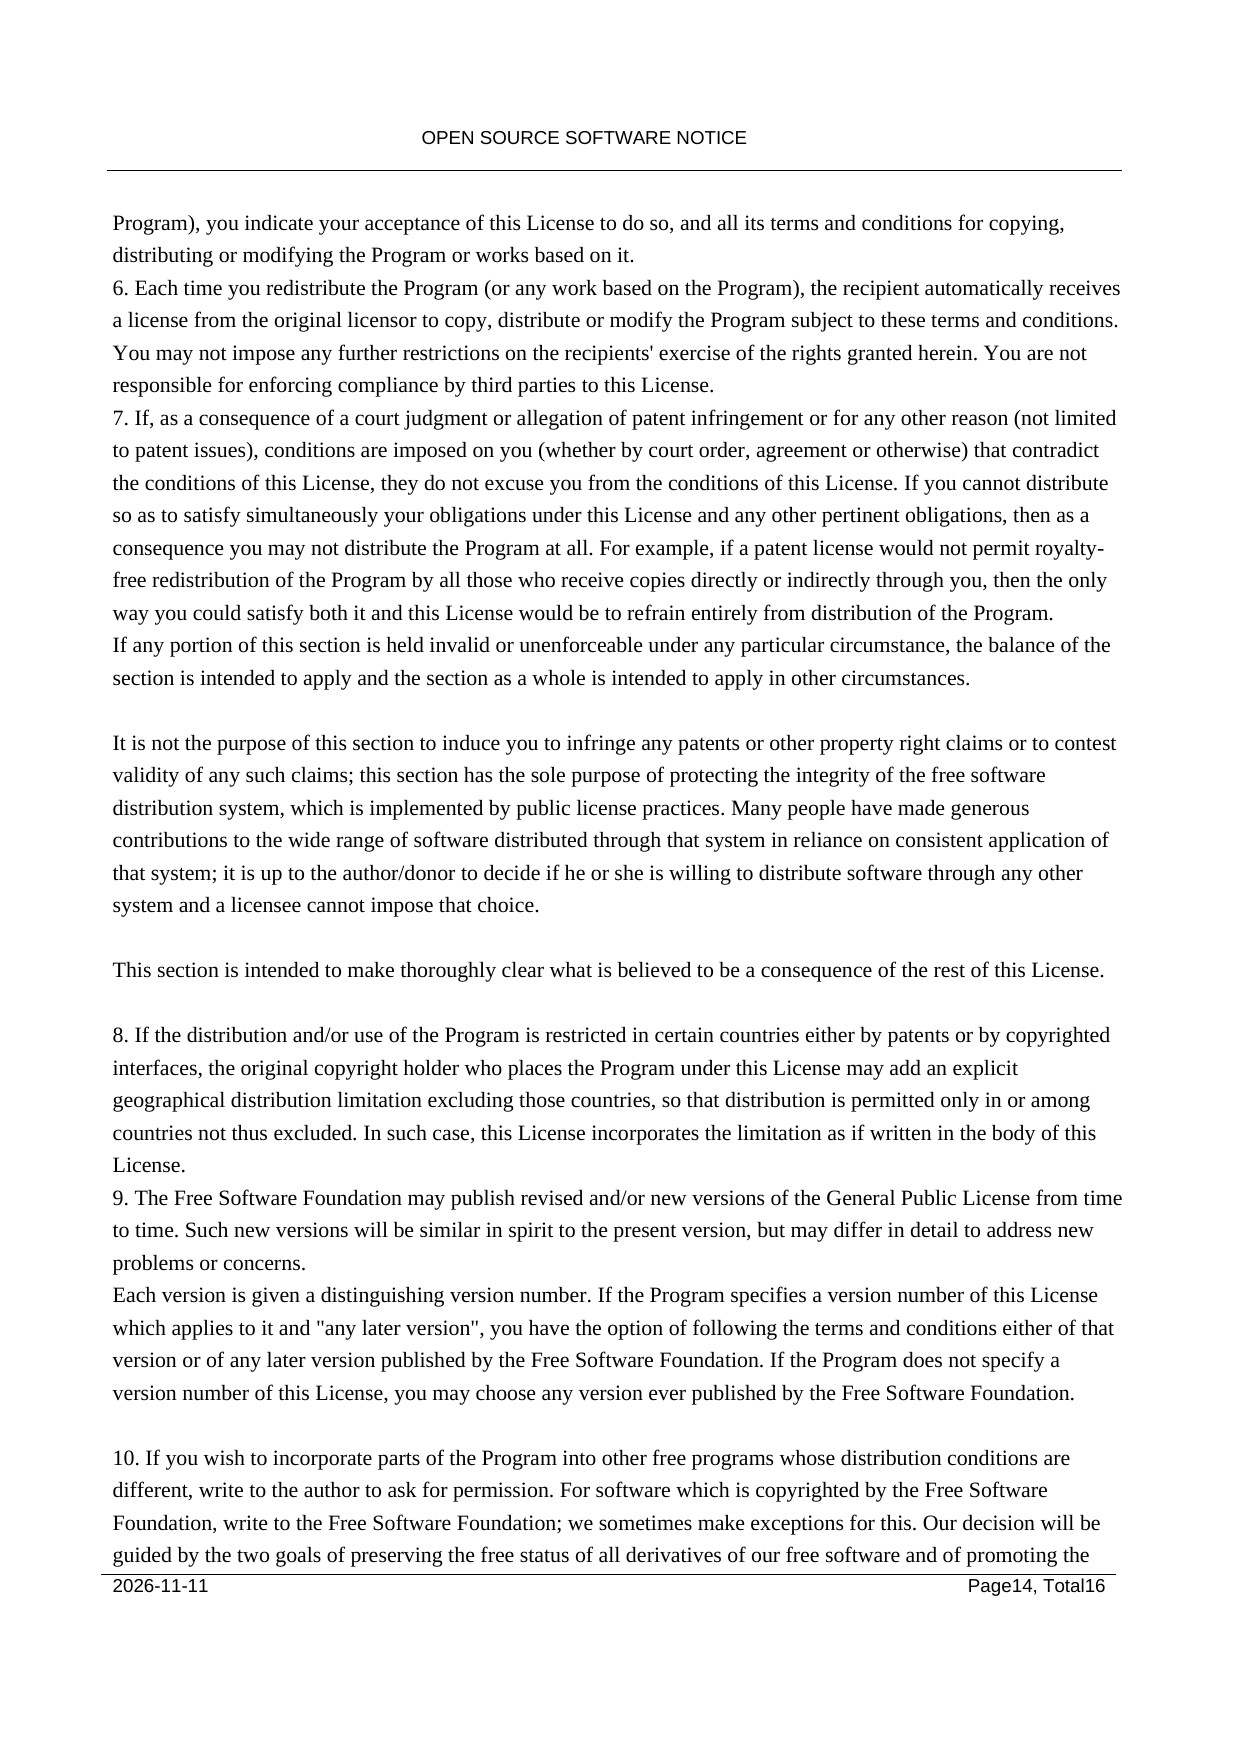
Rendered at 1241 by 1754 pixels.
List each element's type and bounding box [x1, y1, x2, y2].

text [112, 206, 1128, 1571]
